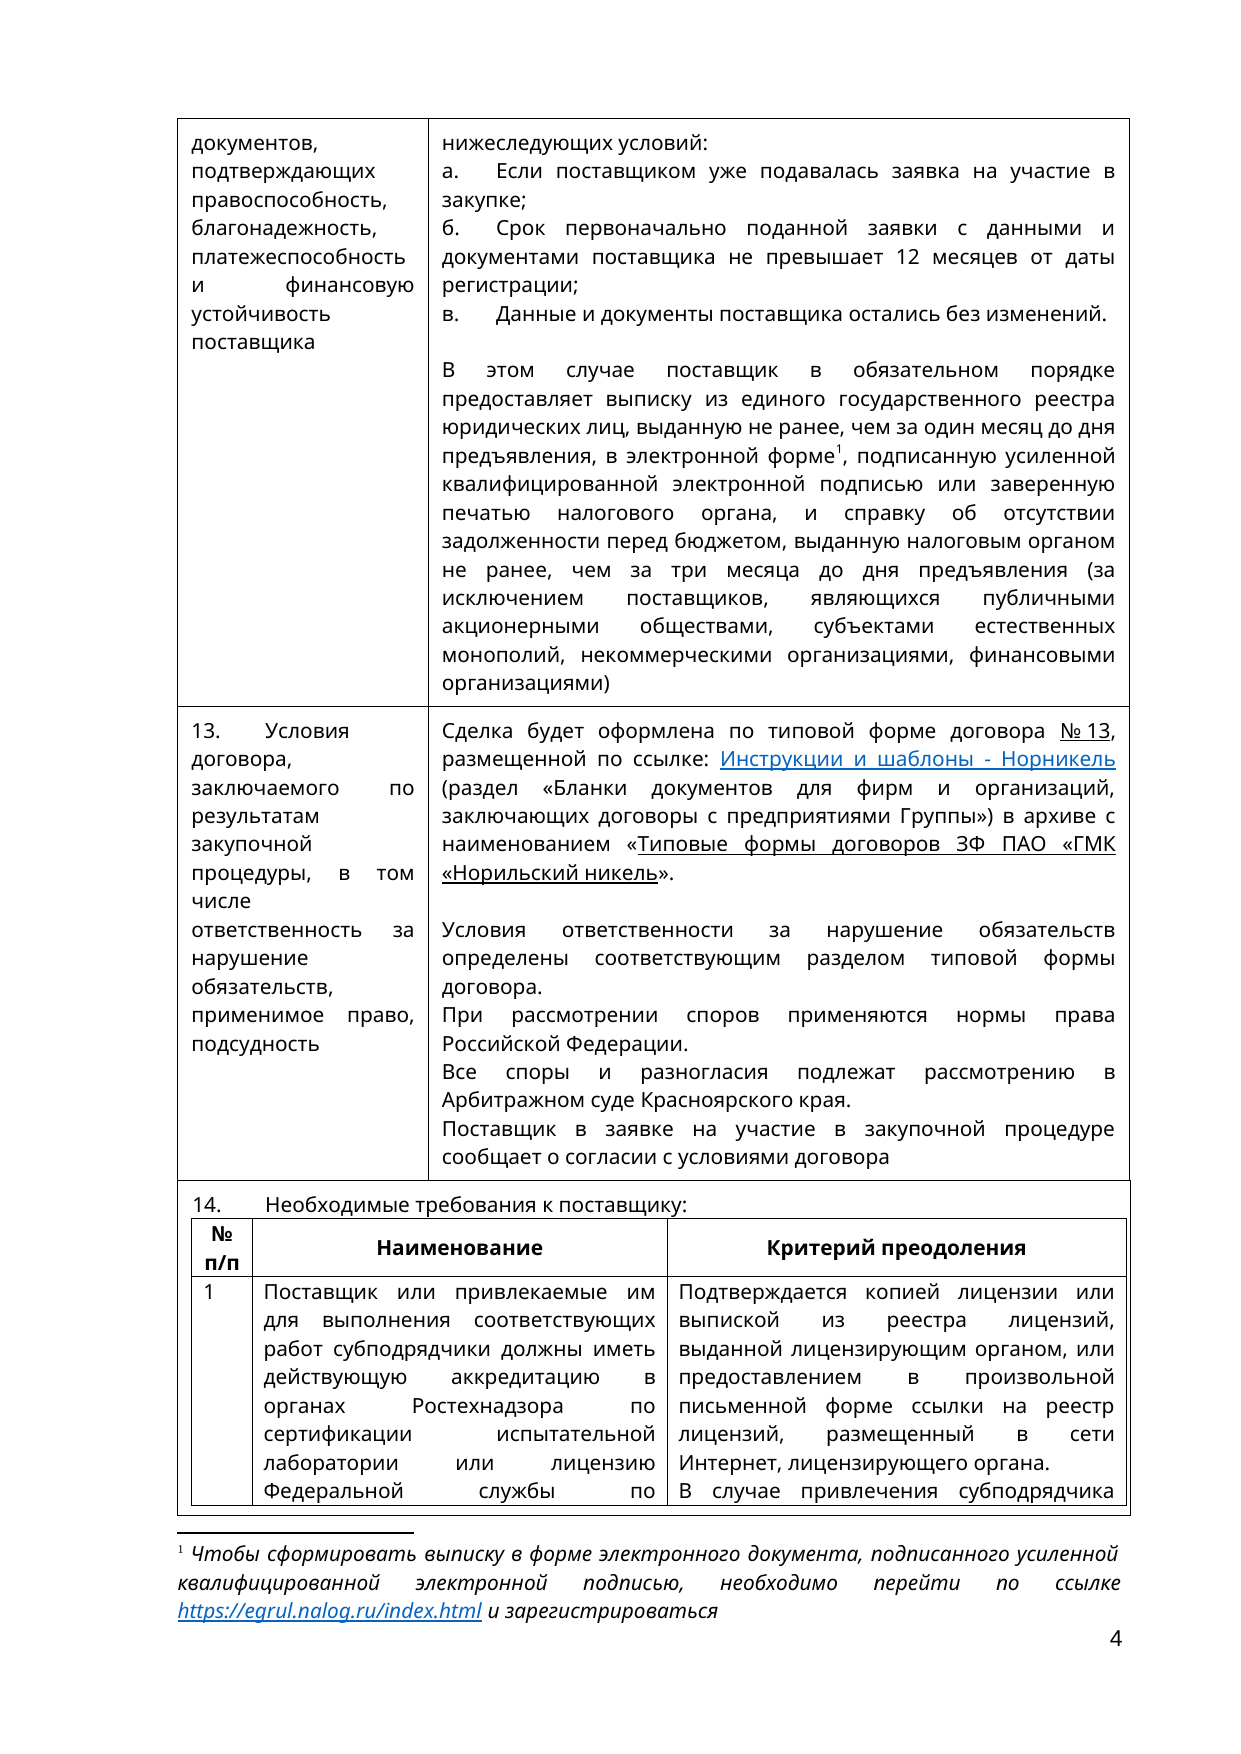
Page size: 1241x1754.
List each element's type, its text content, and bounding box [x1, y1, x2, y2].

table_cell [429, 119, 1129, 706]
table_cell Условия договора, заключаемого по результатам закупочной процедуры, в том числе ответственность за нарушение обязательств, применимое право, подсудность [178, 707, 428, 1180]
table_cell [178, 1181, 1130, 1515]
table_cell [178, 119, 428, 706]
table_cell Сделка будет оформлена по типовой форме договора № 13, размещенной по ссылке: Инструкции и шаблоны - Норникель (раздел «Бланки документов для фирм и организаций, заключающих договоры с предприятиями Группы») в архиве с наименованием «Типовые формы договоров ЗФ ПАО «ГМК «Норильский никель». Условия ответственности за нарушение обязательств определены соответствующим разделом типовой формы договора. При рассмотрении споров применяются нормы права Российской Федерации. Все споры и разногласия подлежат рассмотрению в Арбитражном суде Красноярского края. Поставщик в заявке на участие в закупочной процедуре сообщает о согласии с условиями договора [429, 707, 1129, 1180]
